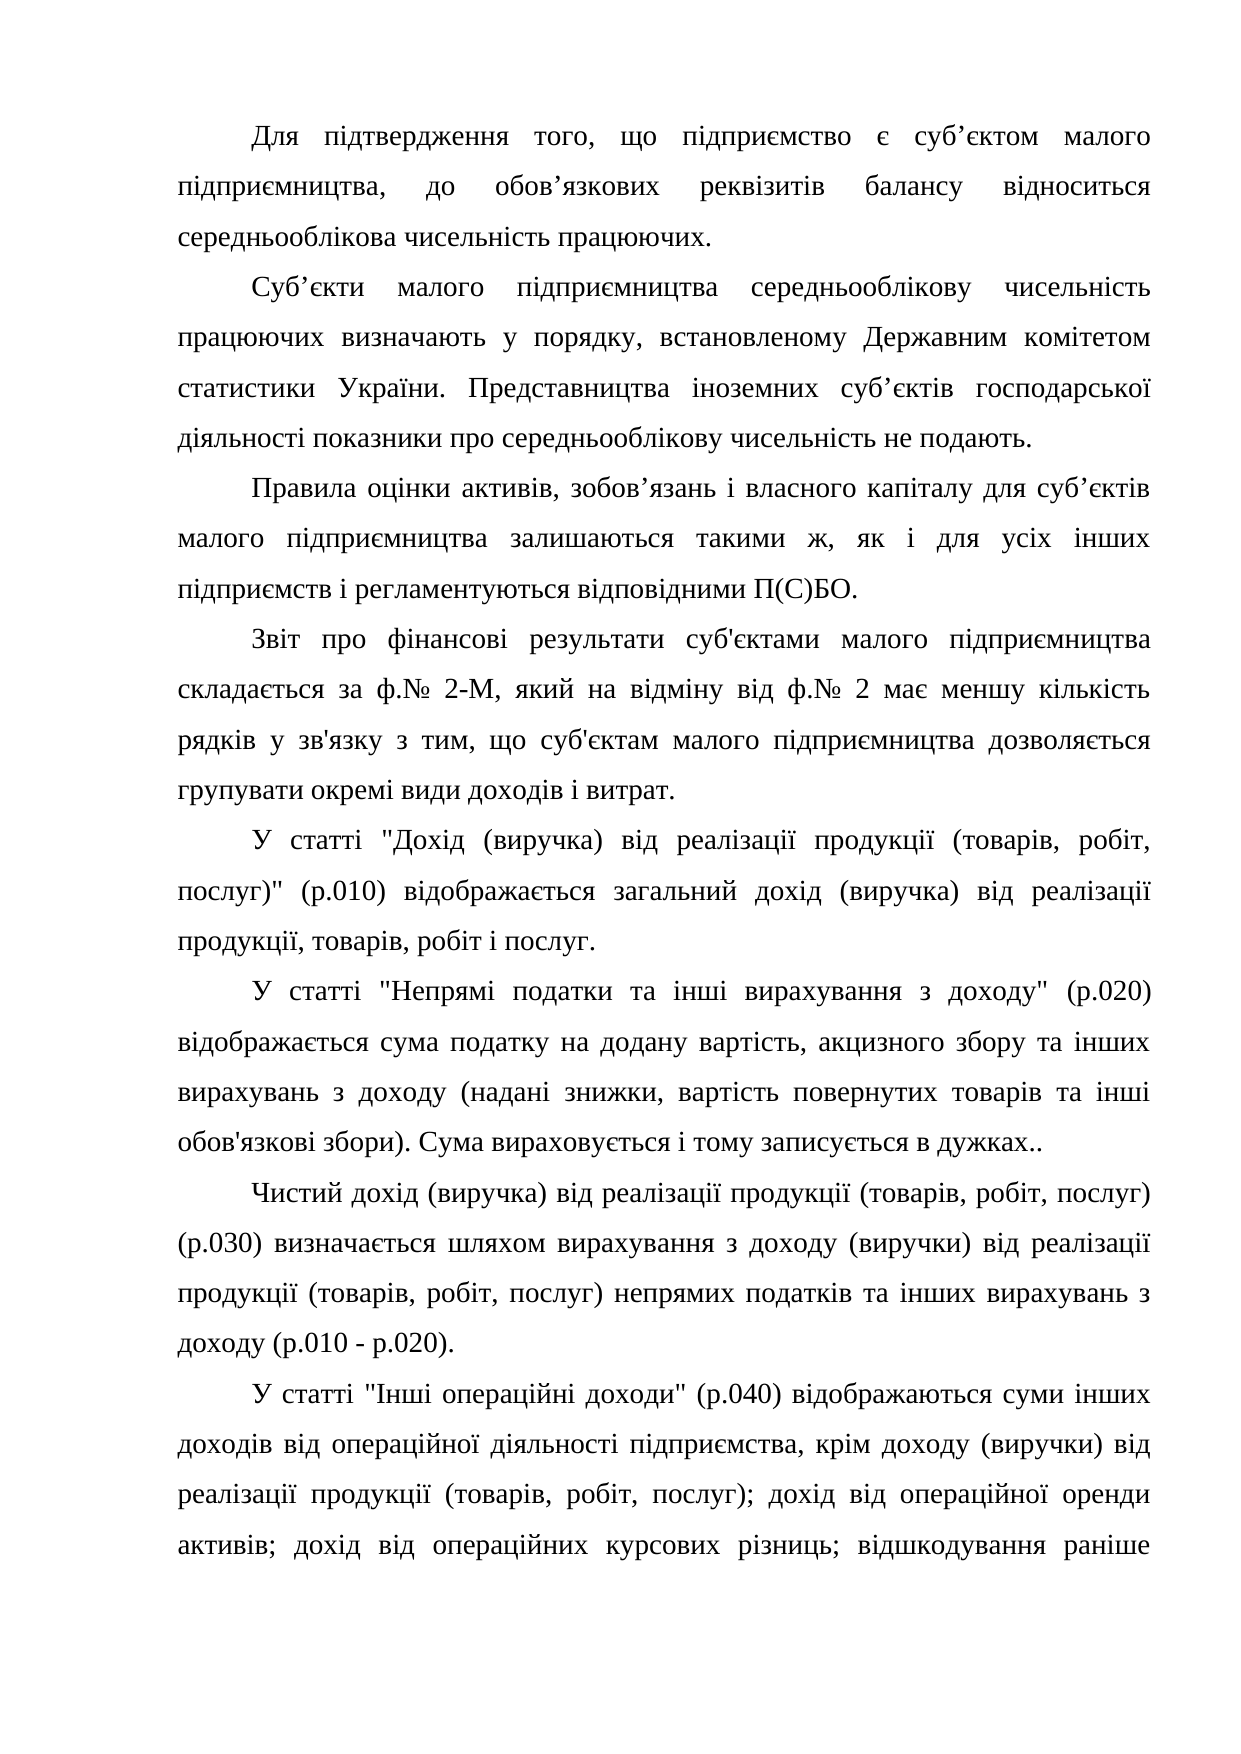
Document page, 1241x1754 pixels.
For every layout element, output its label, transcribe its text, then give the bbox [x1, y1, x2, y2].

text У статті "Непрямі податки та інші вирахування з доходу" (р.020) відображається сума податку на додану вартість, акцизного збору та інших вирахувань з доходу (надані знижки, вартість повернутих товарів та інші обов'язкові збори). Сума вираховується і тому записується в дужках.. [177, 973, 1152, 1158]
text Звіт про фінансові результати суб'єктами малого підприємництва складається за ф.№ 2-М, який на відміну від ф.№ 2 має меншу кількість рядків у зв'язку з тим, що суб'єктам малого підприємництва дозволяється групувати окремі види доходів і витрат. [177, 621, 1152, 806]
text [177, 1376, 1152, 1560]
text Для підтвердження того, що підприємство є суб’єктом малого підприємництва, до обов’язкових реквізитів балансу відноситься середньооблікова чисельність працюючих. [177, 118, 1152, 252]
text Правила оцінки активів, зобов’язань і власного капіталу для суб’єктів малого підприємництва залишаються такими ж, як і для усіх інших підприємств і регламентуються відповідними П(С)БО. [177, 470, 1152, 604]
text Суб’єкти малого підприємництва середньооблікову чисельність працюючих визначають у порядку, встановленому Державним комітетом статистики України. Представництва іноземних суб’єктів господарської діяльності показники про середньооблікову чисельність не подають. [177, 269, 1152, 453]
text Чистий дохід (виручка) від реалізації продукції (товарів, робіт, послуг) (р.030) визначається шляхом вирахування з доходу (виручки) від реалізації продукції (товарів, робіт, послуг) непрямих податків та інших вирахувань з доходу (р.010 - р.020). [177, 1175, 1152, 1359]
text У статті "Дохід (виручка) від реалізації продукції (товарів, робіт, послуг)" (р.010) відображається загальний дохід (виручка) від реалізації продукції, товарів, робіт і послуг. [177, 822, 1152, 957]
